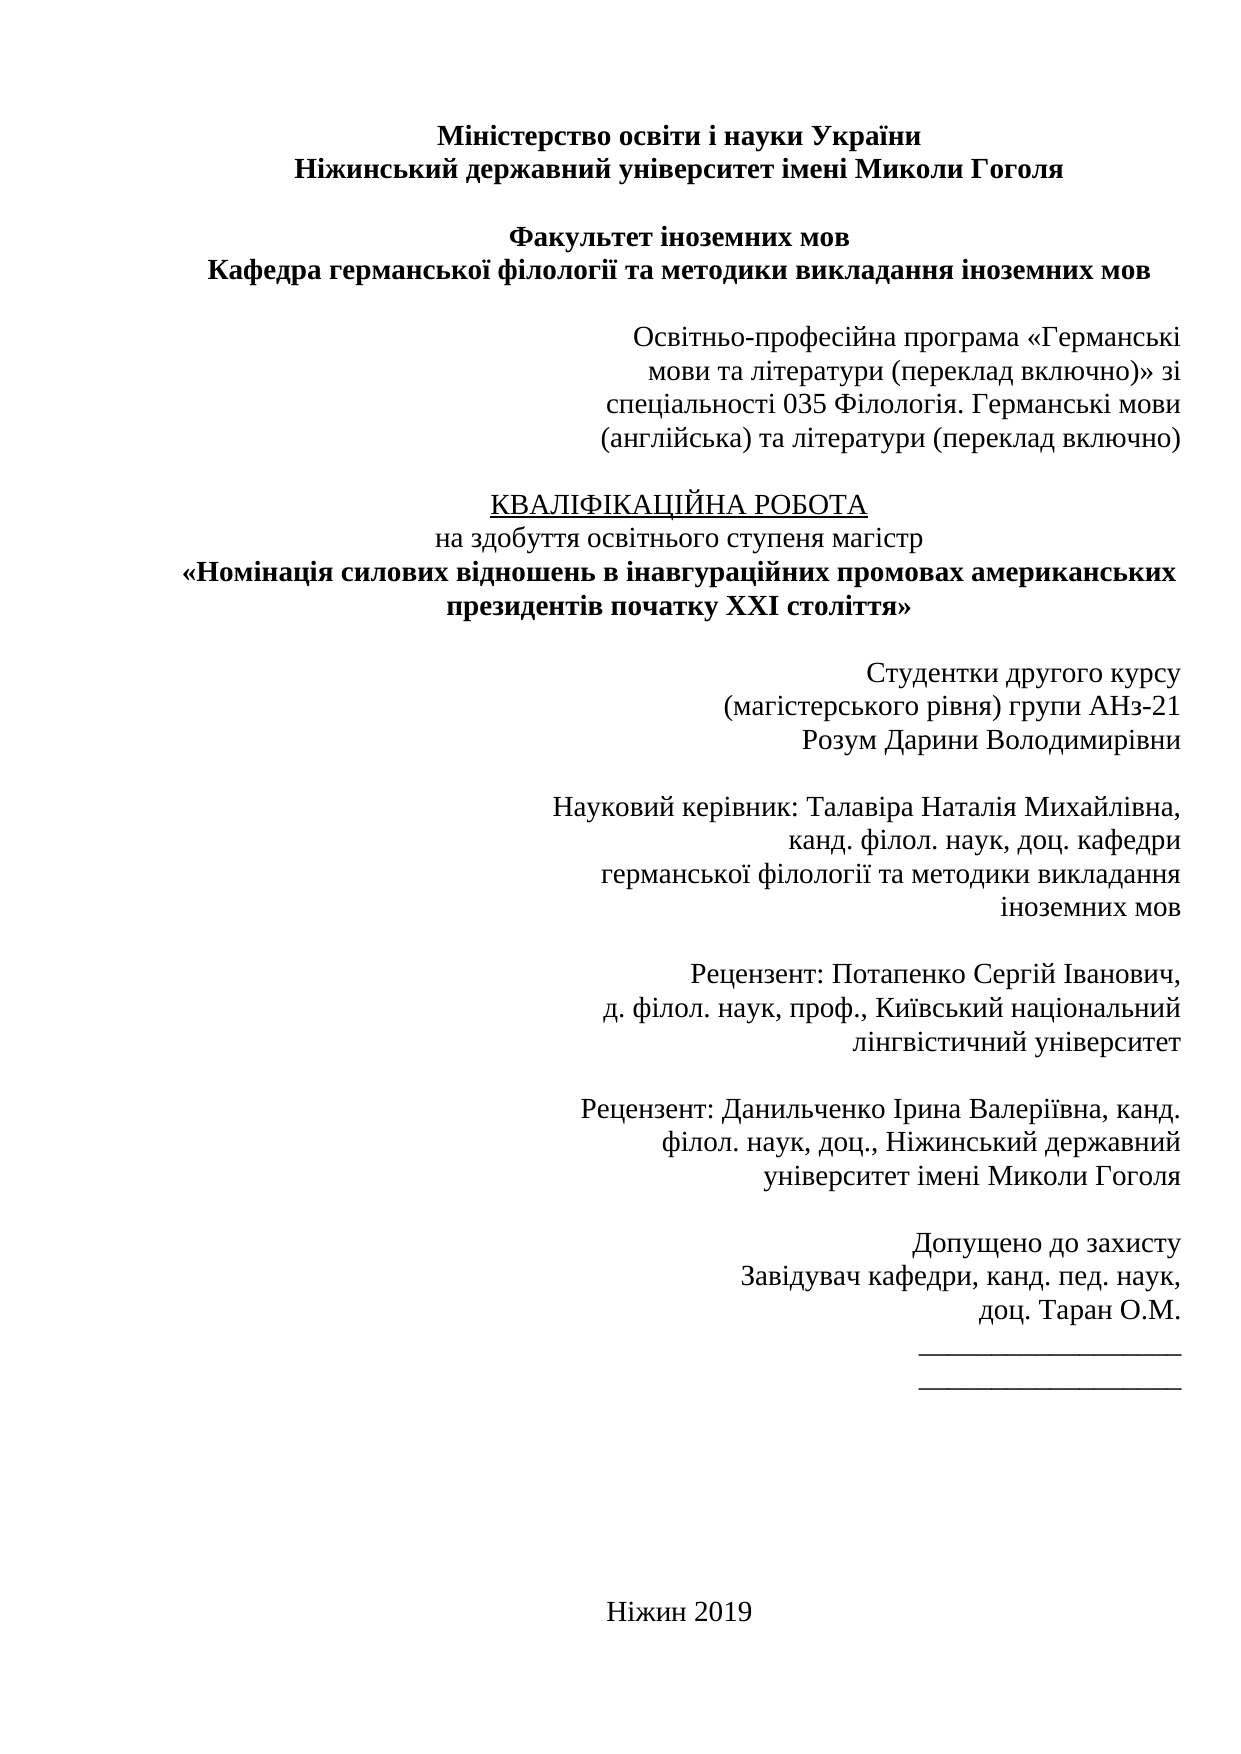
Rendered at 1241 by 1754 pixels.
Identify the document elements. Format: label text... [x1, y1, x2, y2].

text іноземних мов [443, 889, 1181, 923]
text Розум Дарини Володимирівни [428, 722, 1181, 755]
text доц. Таран О.М. [428, 1292, 1181, 1326]
text Студентки другого курсу [443, 655, 1181, 688]
text Факультет іноземних мов [177, 219, 1181, 252]
text Міністерство освіти і науки України [177, 118, 1181, 152]
text на здобуття освітнього ступеня магістр [177, 521, 1181, 554]
text Рецензент: Данильченко Ірина Валеріївна, канд. [428, 1091, 1181, 1124]
text університет імені Миколи Гоголя [428, 1158, 1181, 1191]
text канд. філол. наук, доц. кафедри [443, 822, 1181, 856]
text Рецензент: Потапенко Сергій Іванович, [428, 957, 1181, 990]
text (магістерського рівня) групи АНз-21 [443, 688, 1181, 722]
text КВАЛІФІКАЦІЙНА РОБОТА [177, 487, 1181, 521]
text «Номінація силових відношень в інавгураційних промовах американських президентів початку XXI століття» [177, 554, 1181, 621]
text лінгвістичний університет [428, 1024, 1181, 1057]
text Освітньо-професійна програма «Германські мови та літератури (переклад включно)» зі спеціальності 035 Філологія. Германські мови (англійська) та літератури (переклад включно) [576, 319, 1181, 453]
text Ніжинський державний університет імені Миколи Гоголя [177, 152, 1181, 185]
text германської філології та методики викладання [443, 856, 1181, 889]
text Ніжин 2019 [177, 1594, 1181, 1627]
text Науковий керівник: Талавіра Наталія Михайлівна, [443, 789, 1181, 822]
text філол. наук, доц., Ніжинський державний [428, 1124, 1181, 1158]
text д. філол. наук, проф., Київський національний [428, 990, 1181, 1024]
text __________________ [177, 1359, 1181, 1393]
text Допущено до захисту [428, 1225, 1181, 1258]
text Завідувач кафедри, канд. пед. наук, [428, 1258, 1181, 1292]
text Кафедра германської філології та методики викладання іноземних мов [177, 252, 1181, 286]
text __________________ [177, 1326, 1181, 1359]
